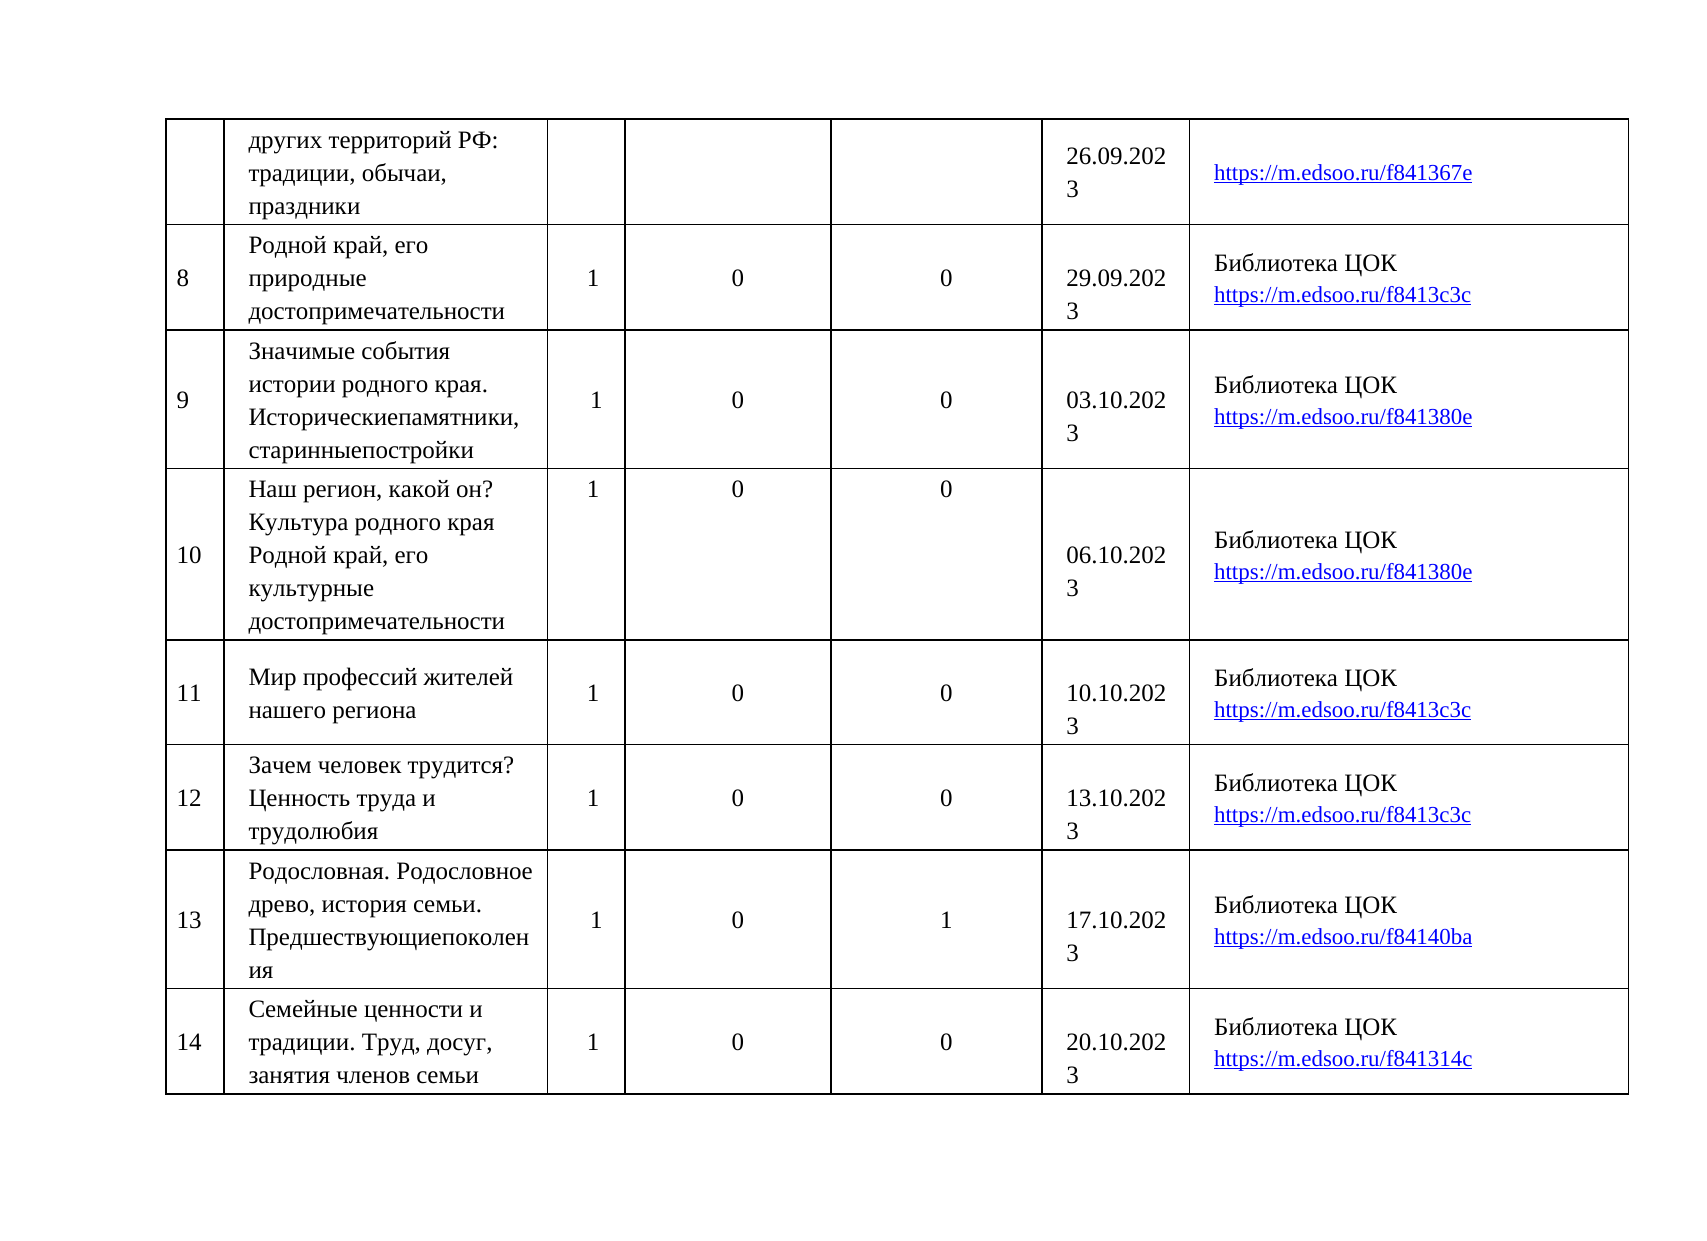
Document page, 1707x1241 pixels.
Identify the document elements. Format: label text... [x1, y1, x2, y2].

table_cell 14 [167, 989, 223, 1093]
table_cell Библиотека ЦОК https://m.edsoo.ru/f841380e [1190, 331, 1628, 467]
table_cell 0 [832, 225, 1041, 329]
table_cell 0 [832, 745, 1041, 849]
table_cell 11 [167, 641, 223, 743]
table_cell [225, 120, 547, 223]
table_cell 03.10.2023 [1043, 331, 1189, 467]
table_cell 10.10.2023 [1043, 641, 1189, 743]
table_cell 0 [626, 331, 830, 467]
table_cell 20.10.2023 [1043, 989, 1189, 1093]
table_cell 1 [548, 225, 624, 329]
table_cell 0 [626, 225, 830, 329]
table_cell Зачем человек трудится? Ценность труда и трудолюбия [225, 745, 547, 849]
table_cell 26.09.2023 [1043, 120, 1189, 223]
table_cell 13.10.2023 [1043, 745, 1189, 849]
table_cell 29.09.2023 [1043, 225, 1189, 329]
table_cell Библиотека ЦОК https://m.edsoo.ru/f841380e [1190, 469, 1628, 639]
table_cell 1 [548, 120, 624, 223]
table_cell Мир профессий жителей нашего региона [225, 641, 547, 743]
table_cell 1 [548, 331, 624, 467]
table_cell 1 [548, 851, 624, 987]
table_cell Библиотека ЦОК https://m.edsoo.ru/f841314c [1190, 989, 1628, 1093]
table_cell 1 [548, 989, 624, 1093]
table_cell 13 [167, 851, 223, 987]
table_cell 10 [167, 469, 223, 639]
table_cell 0 [832, 989, 1041, 1093]
table_cell 12 [167, 745, 223, 849]
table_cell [1190, 120, 1628, 223]
table_cell 17.10.2023 [1043, 851, 1189, 987]
table_cell 1 [832, 851, 1041, 987]
table_cell Семейные ценности и традиции. Труд, досуг, занятия членов семьи [225, 989, 547, 1093]
table_cell Значимые события истории родного края. Историческиепамятники, старинныепостройки [225, 331, 547, 467]
table_cell 06.10.2023 [1043, 469, 1189, 639]
table_cell Библиотека ЦОК https://m.edsoo.ru/f8413c3c [1190, 745, 1628, 849]
table_cell 0 [626, 641, 830, 743]
table_cell 0 [626, 745, 830, 849]
table_cell 0 [832, 469, 1041, 639]
table_cell 1 [548, 641, 624, 743]
table_cell 0 [832, 120, 1041, 223]
table_cell 9 [167, 331, 223, 467]
table_cell 7 [167, 120, 223, 223]
table_cell 1 [548, 745, 624, 849]
table_cell Родословная. Родословное древо, история семьи. Предшествующиепоколения [225, 851, 547, 987]
table_cell Библиотека ЦОК https://m.edsoo.ru/f84140ba [1190, 851, 1628, 987]
table_cell 0 [626, 851, 830, 987]
table_cell Наш регион, какой он? Культура родного края Родной край, его культурные достопримечательности [225, 469, 547, 639]
table_cell Библиотека ЦОК https://m.edsoo.ru/f8413c3c [1190, 641, 1628, 743]
table_cell 0 [626, 989, 830, 1093]
table_cell Библиотека ЦОК https://m.edsoo.ru/f8413c3c [1190, 225, 1628, 329]
table_cell 0 [832, 641, 1041, 743]
table_cell 8 [167, 225, 223, 329]
table_cell Родной край, его природные достопримечательности [225, 225, 547, 329]
table_cell 1 [548, 469, 624, 639]
table_cell 0 [832, 331, 1041, 467]
table_cell 0 [626, 469, 830, 639]
table_cell 0 [626, 120, 830, 223]
